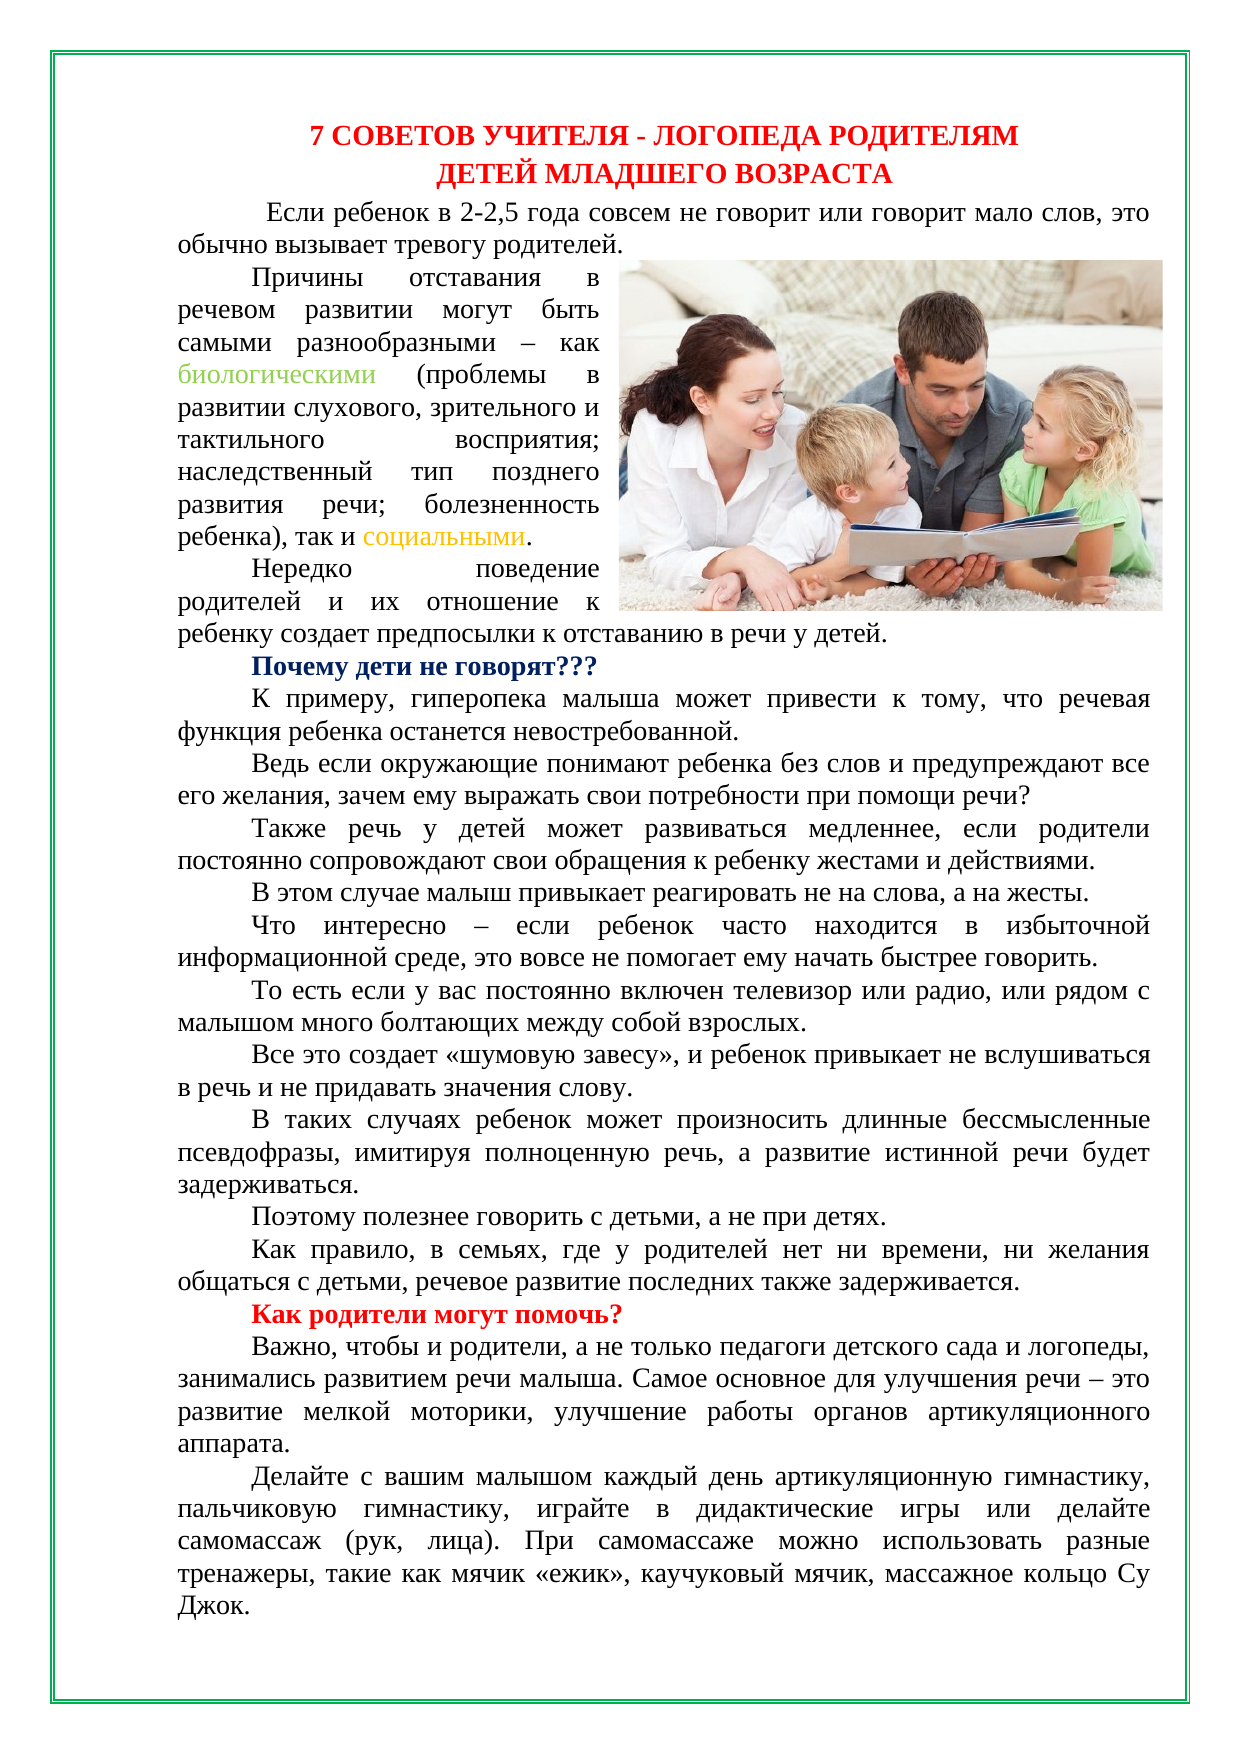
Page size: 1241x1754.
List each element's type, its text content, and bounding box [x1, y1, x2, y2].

text Делайте с вашим малышом каждый день артикуляционную гимнастику, пальчиковую гимнастику, играйте в дидактические игры или делайте самомассаж (рук, лица). При самомассаже можно использовать разные тренажеры, такие как мячик «ежик», каучуковый мячик, массажное кольцо Су Джок. [177, 1459, 1152, 1621]
text Нередко поведение родителей и их отношение к ребенку создает предпосылки к отставанию в речи у детей. [177, 552, 1152, 649]
text детей младшего возраста [177, 157, 1152, 190]
text Все это создает «шумовую завесу», и ребенок привыкает не вслушиваться в речь и не придавать значения слову. [177, 1037, 1152, 1102]
picture [618, 260, 1163, 611]
text Если ребенок в 2-2,5 года совсем не говорит или говорит мало слов, это обычно вызывает тревогу родителей. [177, 195, 1152, 260]
text В этом случае малыш привыкает реагировать не на слова, а на жесты. [177, 876, 1152, 908]
text К примеру, гиперопека малыша может привести к тому, что речевая функция ребенка останется невостребованной. [177, 681, 1152, 746]
text В таких случаях ребенок может произносить длинные бессмысленные псевдофразы, имитируя полноценную речь, а развитие истинной речи будет задерживаться. [177, 1102, 1152, 1199]
text Причины отставания в речевом развитии могут быть самыми разнообразными – как биологическими (проблемы в развитии слухового, зрительного и тактильного восприятия; наследственный тип позднего развития речи; болезненность ребенка), так и социальными. [177, 260, 618, 552]
text Ведь если окружающие понимают ребенка без слов и предупреждают все его желания, зачем ему выражать свои потребности при помощи речи? [177, 746, 1152, 811]
text Также речь у детей может развиваться медленнее, если родители постоянно сопровождают свои обращения к ребенку жестами и действиями. [177, 811, 1152, 876]
text Как правило, в семьях, где у родителей нет ни времени, ни желания общаться с детьми, речевое развитие последних также задерживается. [177, 1232, 1152, 1297]
text То есть если у вас постоянно включен телевизор или радио, или рядом с малышом много болтающих между собой взрослых. [177, 973, 1152, 1037]
text Что интересно – если ребенок часто находится в избыточной информационной среде, это вовсе не помогает ему начать быстрее говорить. [177, 908, 1152, 973]
text Как родители могут помочь? [177, 1297, 1152, 1329]
text Важно, чтобы и родители, а не только педагоги детского сада и логопеды, занимались развитием речи малыша. Самое основное для улучшения речи – это развитие мелкой моторики, улучшение работы органов артикуляционного аппарата. [177, 1329, 1152, 1459]
text Поэтому полезнее говорить с детьми, а не при детях. [177, 1199, 1152, 1232]
text 7 советов УЧИТЕЛЯ - логопеда родителям [177, 118, 1152, 152]
text Почему дети не говорят??? [177, 649, 1152, 681]
